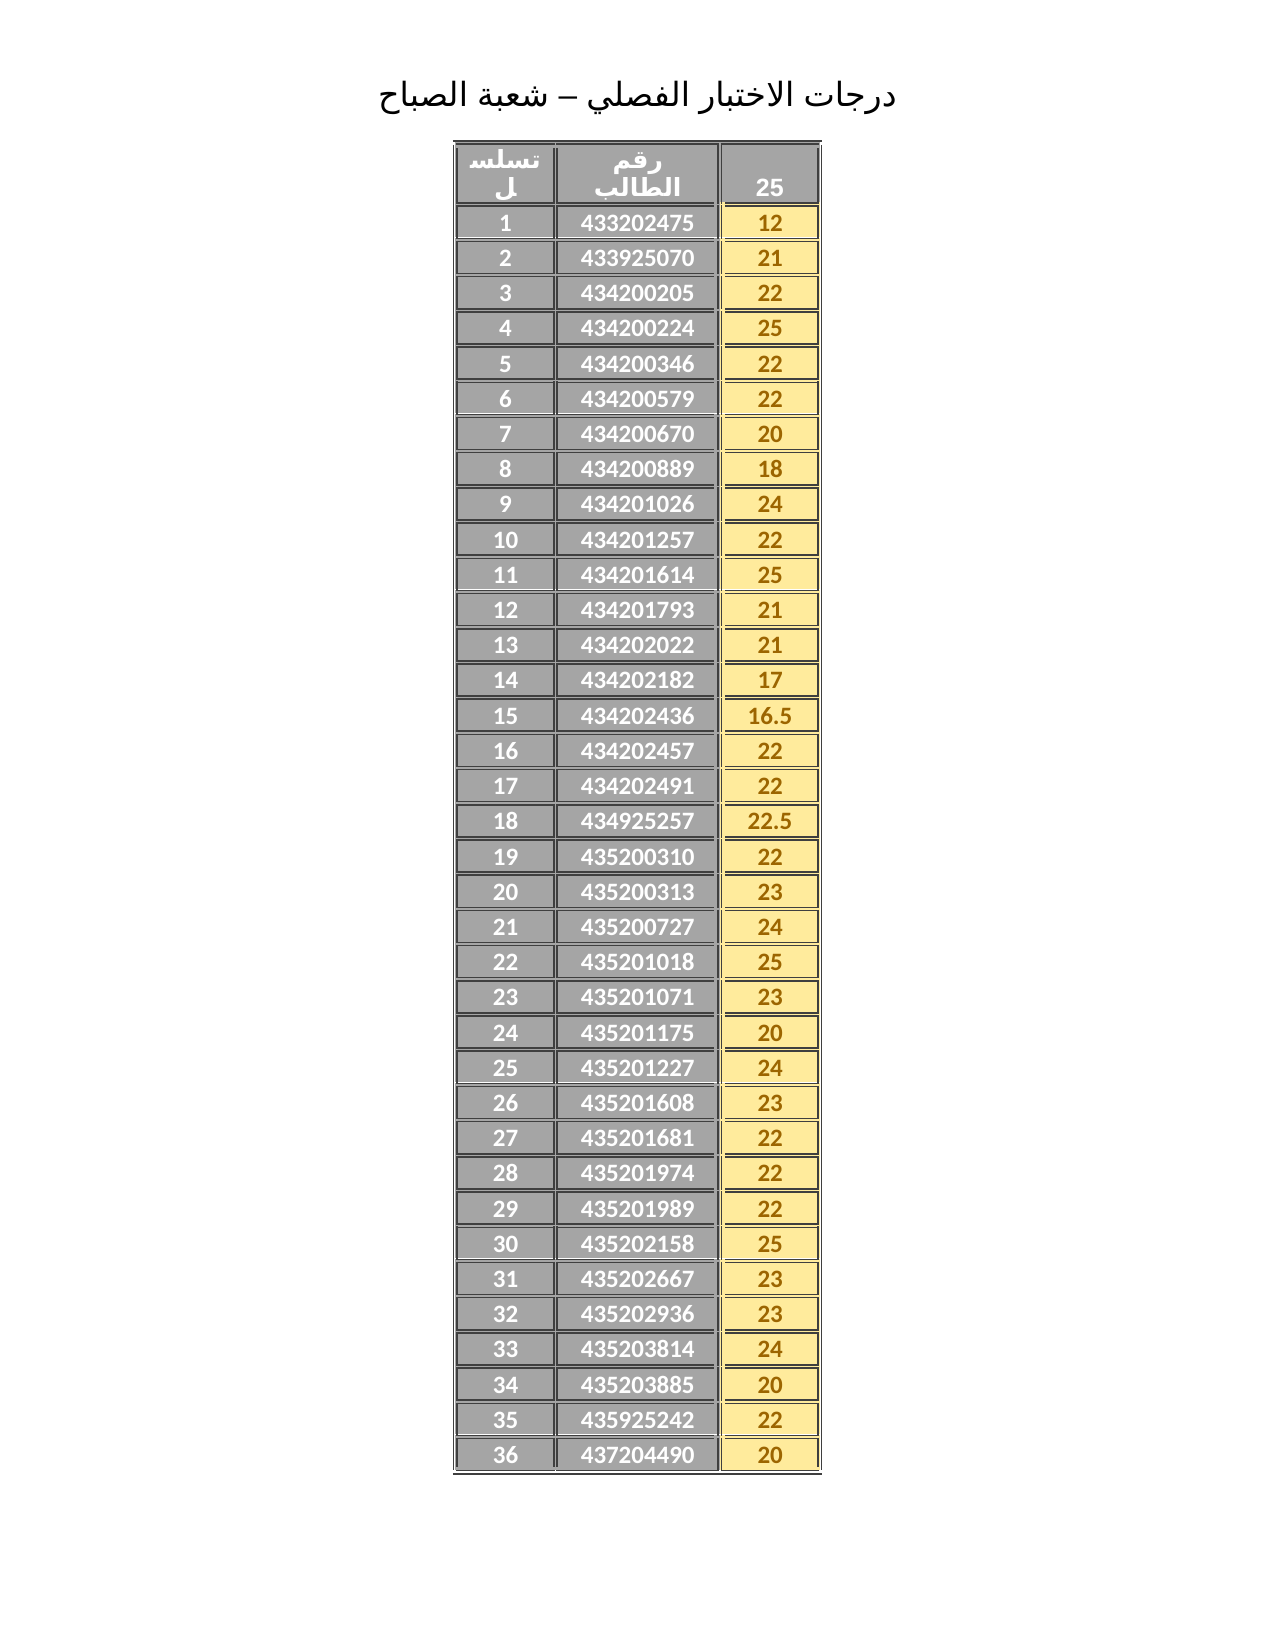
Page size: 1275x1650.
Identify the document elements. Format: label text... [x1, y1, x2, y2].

table_cell 19 [458, 841, 553, 871]
table_cell 3 [458, 277, 553, 308]
table_cell 9 [458, 489, 553, 519]
table_cell 434200205 [555, 273, 720, 308]
table_cell 24 [720, 484, 820, 519]
table_cell 14 [458, 665, 553, 695]
table_cell 22 [720, 836, 820, 871]
table_cell 12 [458, 594, 553, 625]
table_cell 23 [720, 1259, 820, 1294]
table_cell 435200727 [555, 906, 720, 942]
table_cell 20 [720, 1435, 820, 1470]
table_cell 24 [720, 906, 820, 942]
table_cell 437204490 [555, 1435, 720, 1470]
table_cell 433202475 [555, 202, 720, 237]
table_cell 15 [458, 700, 553, 730]
table_cell 435201681 [555, 1118, 720, 1153]
table_cell 23 [720, 871, 820, 906]
table_cell 20 [720, 1012, 820, 1047]
table_cell 435203814 [555, 1329, 720, 1364]
table_cell 25 [720, 942, 820, 977]
table_cell 435202158 [555, 1223, 720, 1258]
table_cell 22 [720, 519, 820, 554]
text درجات الاختبار الفصلي – شعبة الصباح [75, 75, 1200, 113]
table_cell 435201989 [555, 1188, 720, 1223]
table_cell 32 [458, 1298, 553, 1329]
table_cell 4 [458, 313, 553, 343]
table_cell 25 [720, 308, 820, 343]
table_cell 35 [458, 1404, 553, 1434]
table_cell 22 [720, 1399, 820, 1434]
table_cell 22 [720, 1188, 820, 1223]
table_cell 25 [458, 1052, 553, 1082]
table_cell 22 [720, 1118, 820, 1153]
table_cell 11 [458, 559, 553, 589]
table_cell 434202491 [555, 766, 720, 801]
table_cell 435200313 [555, 871, 720, 906]
table_cell 5 [458, 348, 553, 378]
table_header 25 [720, 142, 820, 202]
table_cell 24 [720, 1329, 820, 1364]
table_cell 2 [458, 242, 553, 273]
table_cell 435202936 [555, 1294, 720, 1329]
table_cell 20 [720, 1364, 820, 1399]
table_cell 20 [458, 876, 553, 906]
table_cell 30 [458, 1228, 553, 1258]
table_cell 27 [458, 1122, 553, 1153]
table_cell 434200346 [555, 343, 720, 378]
table_cell 23 [458, 982, 553, 1012]
table_cell 13 [458, 630, 553, 660]
table_cell 16.5 [720, 695, 820, 730]
table_cell 18 [720, 449, 820, 484]
table_header تسلسل [455, 142, 555, 202]
table_cell 22 [720, 730, 820, 766]
table_cell 435201018 [555, 942, 720, 977]
table_cell 434200889 [555, 449, 720, 484]
table_cell 17 [720, 660, 820, 695]
table_cell 435201175 [555, 1012, 720, 1047]
table_cell 434201793 [555, 590, 720, 625]
table_cell 8 [458, 453, 553, 484]
table_cell 434201026 [555, 484, 720, 519]
table_cell 22 [720, 1153, 820, 1188]
table_cell 22 [720, 273, 820, 308]
table_cell 434202457 [555, 730, 720, 766]
table_cell 7 [458, 418, 553, 449]
table_cell 24 [720, 1047, 820, 1082]
table_cell 435200310 [555, 836, 720, 871]
table_cell 433925070 [555, 238, 720, 273]
table_cell 434202436 [555, 695, 720, 730]
table_cell 434201614 [555, 554, 720, 589]
table_cell 20 [720, 414, 820, 449]
table_cell 29 [458, 1193, 553, 1223]
table_cell 21 [720, 590, 820, 625]
table_cell 26 [458, 1087, 553, 1118]
table_cell 434202022 [555, 625, 720, 660]
table_cell 23 [720, 1294, 820, 1329]
table_cell 25 [720, 1223, 820, 1258]
table_cell 12 [720, 202, 820, 237]
table_cell 22 [720, 343, 820, 378]
table_cell 23 [720, 1083, 820, 1118]
table_cell 23 [720, 977, 820, 1012]
table_cell 435201974 [555, 1153, 720, 1188]
table_cell 434201257 [555, 519, 720, 554]
table_cell 21 [720, 238, 820, 273]
table_cell 10 [458, 524, 553, 554]
table_cell 435925242 [555, 1399, 720, 1434]
table_cell 435203885 [555, 1364, 720, 1399]
table_cell 434202182 [555, 660, 720, 695]
table_cell 22.5 [720, 801, 820, 836]
table_cell 434925257 [555, 801, 720, 836]
table_cell 434200670 [555, 414, 720, 449]
table_cell 434200224 [555, 308, 720, 343]
table_cell 22 [720, 378, 820, 413]
table_header رقم الطالب [555, 142, 720, 202]
table_cell 6 [458, 383, 553, 413]
table_cell 22 [720, 766, 820, 801]
table_cell 16 [458, 735, 553, 766]
table_cell 18 [458, 806, 553, 836]
table_cell 435201227 [555, 1047, 720, 1082]
table_cell 21 [458, 911, 553, 942]
table_cell 434200579 [555, 378, 720, 413]
table_cell 21 [720, 625, 820, 660]
table_cell 435201071 [555, 977, 720, 1012]
table_cell 28 [458, 1158, 553, 1188]
table_cell 34 [458, 1369, 553, 1399]
table_cell 31 [458, 1263, 553, 1294]
table_cell 25 [720, 554, 820, 589]
table_cell 24 [458, 1017, 553, 1047]
table_cell 17 [458, 770, 553, 801]
table_cell 435202667 [555, 1259, 720, 1294]
table_cell 435201608 [555, 1083, 720, 1118]
table_cell 1 [458, 207, 553, 237]
table_cell 22 [458, 946, 553, 977]
table_cell 36 [455, 1435, 555, 1470]
table_cell 33 [458, 1334, 553, 1364]
